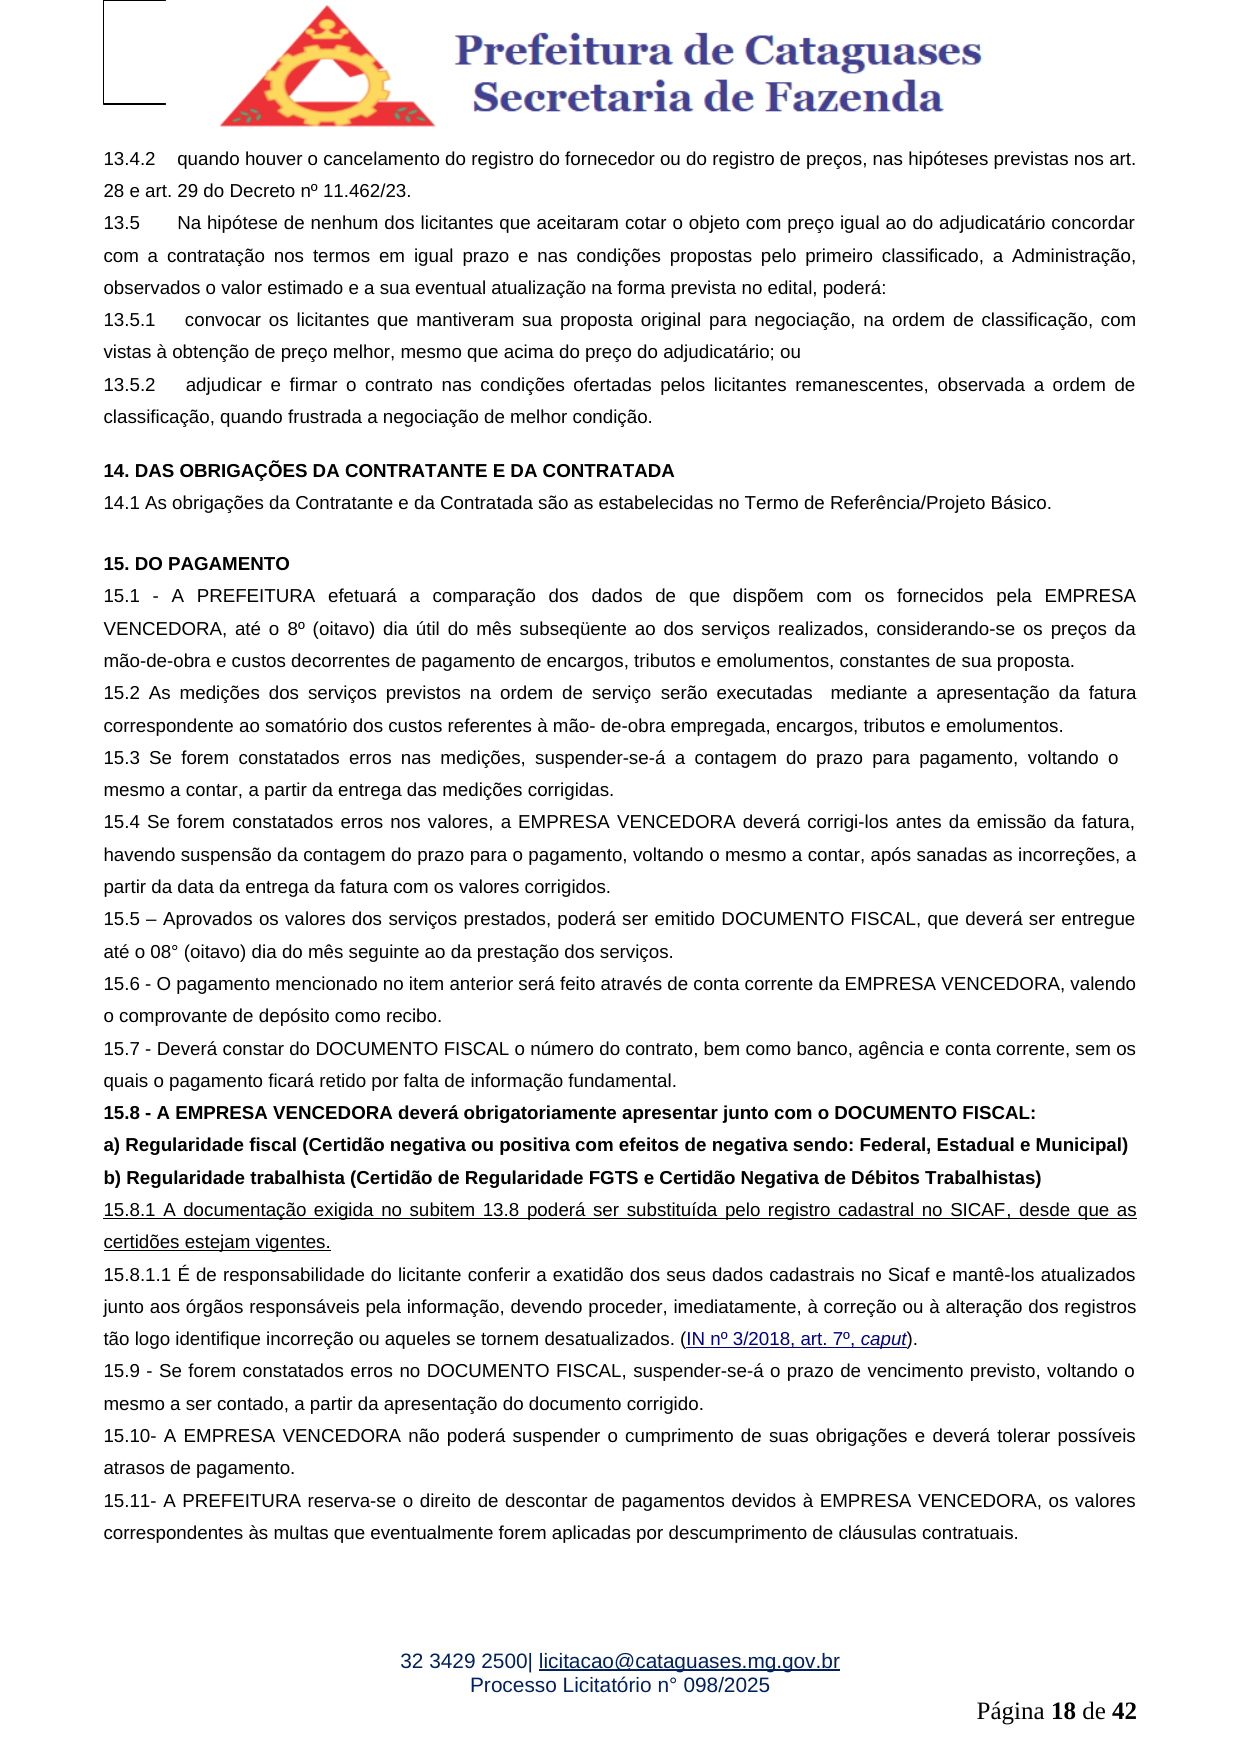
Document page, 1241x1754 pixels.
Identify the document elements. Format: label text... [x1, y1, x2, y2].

text a) Regularidade fiscal (Certidão negativa ou positiva com efeitos de negativa sendo: Federal, Estadual e Municipal) [103, 1134, 1137, 1156]
text 15.1 - A PREFEITURA efetuará a comparação dos dados de que dispõem com os fornecidos pela EMPRESA VENCEDORA, até o 8º (oitavo) dia útil do mês subseqüente ao dos serviços realizados, considerando-se os preços da mão-de-obra e custos decorrentes de pagamento de encargos, tributos e emolumentos, constantes de sua proposta. [103, 585, 1137, 671]
text 15.7 - Deverá constar do DOCUMENTO FISCAL o número do contrato, bem como banco, agência e conta corrente, sem os quais o pagamento ficará retido por falta de informação fundamental. [103, 1037, 1137, 1091]
text 15.2 As medições dos serviços previstos na ordem de serviço serão executadas mediante a apresentação da fatura correspondente ao somatório dos custos referentes à mão- de-obra empregada, encargos, tributos e emolumentos. [103, 682, 1137, 736]
text 15.5 – Aprovados os valores dos serviços prestados, poderá ser emitido DOCUMENTO FISCAL, que deverá ser entregue até o 08° (oitavo) dia do mês seguinte ao da prestação dos serviços. [103, 908, 1137, 962]
text 15.9 - Se forem constatados erros no DOCUMENTO FISCAL, suspender-se-á o prazo de vencimento previsto, voltando o mesmo a ser contado, a partir da apresentação do documento corrigido. [103, 1360, 1137, 1414]
list convocar os licitantes que mantiveram sua proposta original para negociação, na ordem de classificação, com vistas à obtenção de preço melhor, mesmo que acima do preço do adjudicatário; ou [103, 309, 1137, 363]
list Na hipótese de nenhum dos licitantes que aceitaram cotar o objeto com preço igual ao do adjudicatário concordar com a contratação nos termos em igual prazo e nas condições propostas pelo primeiro classificado, a Administração, observados o valor estimado e a sua eventual atualização na forma prevista no edital, poderá: [103, 212, 1137, 298]
list 15.8.1.1 É de responsabilidade do licitante conferir a exatidão dos seus dados cadastrais no Sicaf e mantê-los atualizados junto aos órgãos responsáveis pela informação, devendo proceder, imediatamente, à correção ou à alteração dos registros tão logo identifique incorreção ou aqueles se tornem desatualizados. (IN nº 3/2018, art. 7º, caput). [103, 1263, 1137, 1349]
text 15.8 - A EMPRESA VENCEDORA deverá obrigatoriamente apresentar junto com o DOCUMENTO FISCAL: [103, 1102, 1137, 1123]
text 15. DO PAGAMENTO [103, 553, 1137, 574]
text 14.1 As obrigações da Contratante e da Contratada são as estabelecidas no Termo de Referência/Projeto Básico. [103, 492, 1137, 513]
text 15.4 Se forem constatados erros nos valores, a EMPRESA VENCEDORA deverá corrigi-los antes da emissão da fatura, havendo suspensão da contagem do prazo para o pagamento, voltando o mesmo a contar, após sanadas as incorreções, a partir da data da entrega da fatura com os valores corrigidos. [103, 811, 1137, 897]
picture [165, 0, 1075, 148]
text 15.11- A PREFEITURA reserva-se o direito de descontar de pagamentos devidos à EMPRESA VENCEDORA, os valores correspondentes às multas que eventualmente forem aplicadas por descumprimento de cláusulas contratuais. [103, 1489, 1137, 1543]
text 14. DAS OBRIGAÇÕES DA CONTRATANTE E DA CONTRATADA [103, 460, 1137, 481]
text 15.10- A EMPRESA VENCEDORA não poderá suspender o cumprimento de suas obrigações e deverá tolerar possíveis atrasos de pagamento. [103, 1425, 1137, 1479]
text 15.8.1 A documentação exigida no subitem 13.8 poderá ser substituída pelo registro cadastral no SICAF, desde que as certidões estejam vigentes. [103, 1219, 1137, 1253]
text b) Regularidade trabalhista (Certidão de Regularidade FGTS e Certidão Negativa de Débitos Trabalhistas) [103, 1167, 1137, 1188]
text 15.3 Se forem constatados erros nas medições, suspender-se-á a contagem do prazo para pagamento, voltando o mesmo a contar, a partir da entrega das medições corrigidas. [103, 747, 1118, 801]
text 15.6 - O pagamento mencionado no item anterior será feito através de conta corrente da EMPRESA VENCEDORA, valendo o comprovante de depósito como recibo. [103, 973, 1137, 1027]
text 15.8.1 A documentação exigida no subitem 13.8 poderá ser substituída pelo registro cadastral no SICAF, desde que as certidões estejam vigentes. [103, 1199, 1137, 1218]
list quando houver o cancelamento do registro do fornecedor ou do registro de preços, nas hipóteses previstas nos art. 28 e art. 29 do Decreto nº 11.462/23. [103, 147, 1137, 201]
list adjudicar e firmar o contrato nas condições ofertadas pelos licitantes remanescentes, observada a ordem de classificação, quando frustrada a negociação de melhor condição. [103, 373, 1137, 427]
